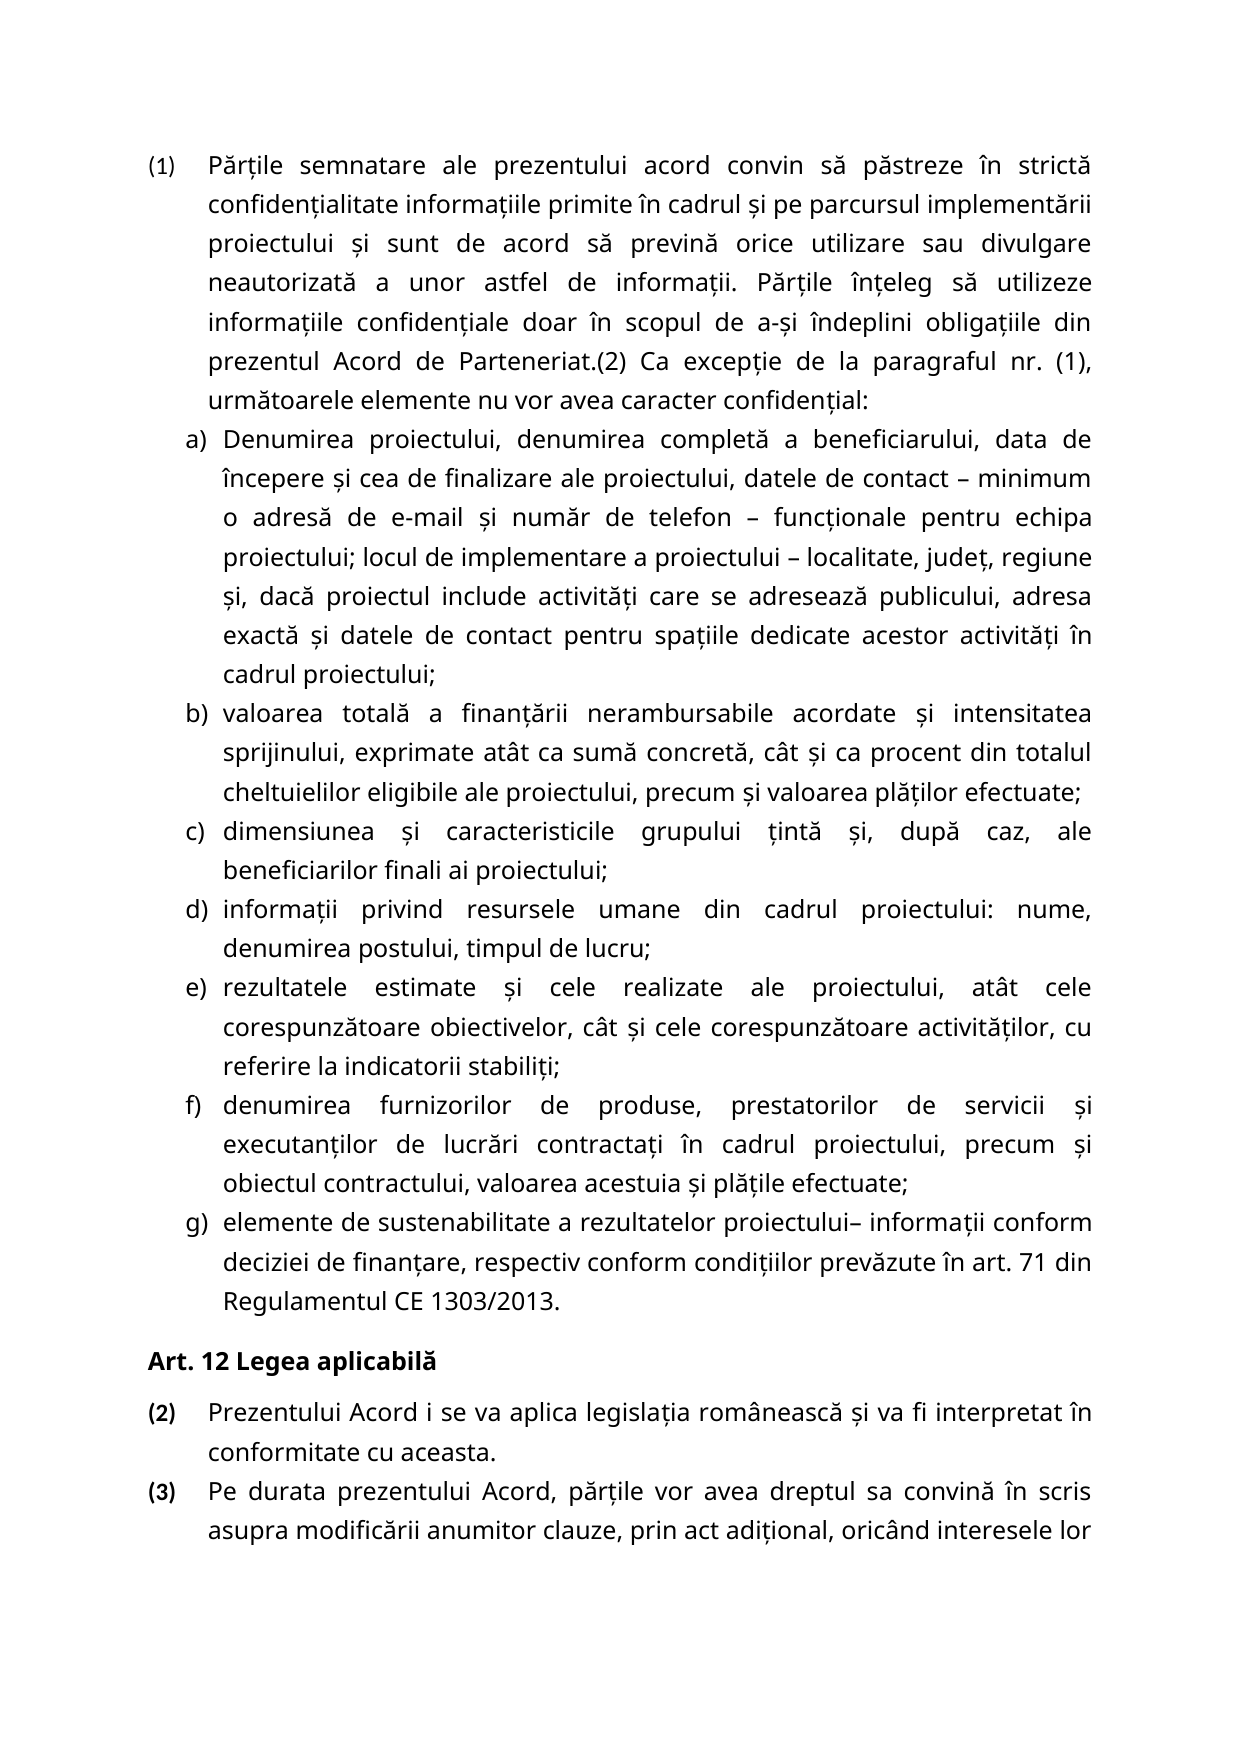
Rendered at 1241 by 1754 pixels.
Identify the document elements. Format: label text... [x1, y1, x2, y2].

list denumirea furnizorilor de produse, prestatorilor de servicii și executanților de lucrări contractați în cadrul proiectului, precum și obiectul contractului, valoarea acestuia și plățile efectuate; [185, 1088, 1093, 1200]
list elemente de sustenabilitate a rezultatelor proiectului– informații conform deciziei de finanțare, respectiv conform condițiilor prevăzute în art. 71 din Regulamentul CE 1303/2013. [185, 1205, 1093, 1317]
list Părţile semnatare ale prezentului acord convin să păstreze în strictă confidenţialitate informaţiile primite în cadrul şi pe parcursul implementării proiectului şi sunt de acord să prevină orice utilizare sau divulgare neautorizată a unor astfel de informaţii. Părțile înțeleg să utilizeze informaţiile confidenţiale doar în scopul de a-şi îndeplini obligaţiile din prezentul Acord de Parteneriat.(2) Ca excepție de la paragraful nr. (1), următoarele elemente nu vor avea caracter confidențial: [148, 148, 1093, 417]
list Denumirea proiectului, denumirea completă a beneficiarului, data de începere și cea de finalizare ale proiectului, datele de contact – minimum o adresă de e-mail și număr de telefon – funcționale pentru echipa proiectului; locul de implementare a proiectului – localitate, județ, regiune și, dacă proiectul include activități care se adresează publicului, adresa exactă și datele de contact pentru spațiile dedicate acestor activități în cadrul proiectului; [185, 422, 1093, 691]
list informații privind resursele umane din cadrul proiectului: nume, denumirea postului, timpul de lucru; [185, 892, 1093, 965]
text Art. 12 Legea aplicabilă [148, 1343, 1093, 1377]
list rezultatele estimate și cele realizate ale proiectului, atât cele corespunzătoare obiectivelor, cât și cele corespunzătoare activităților, cu referire la indicatorii stabiliți; [185, 970, 1093, 1082]
list valoarea totală a finanțării nerambursabile acordate și intensitatea sprijinului, exprimate atât ca sumă concretă, cât și ca procent din totalul cheltuielilor eligibile ale proiectului, precum și valoarea plăților efectuate; [185, 696, 1093, 808]
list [148, 1473, 1093, 1547]
list dimensiunea și caracteristicile grupului țintă și, după caz, ale beneficiarilor finali ai proiectului; [185, 813, 1093, 887]
list Prezentului Acord i se va aplica legislația românească şi va fi interpretat în conformitate cu aceasta. [148, 1395, 1093, 1468]
